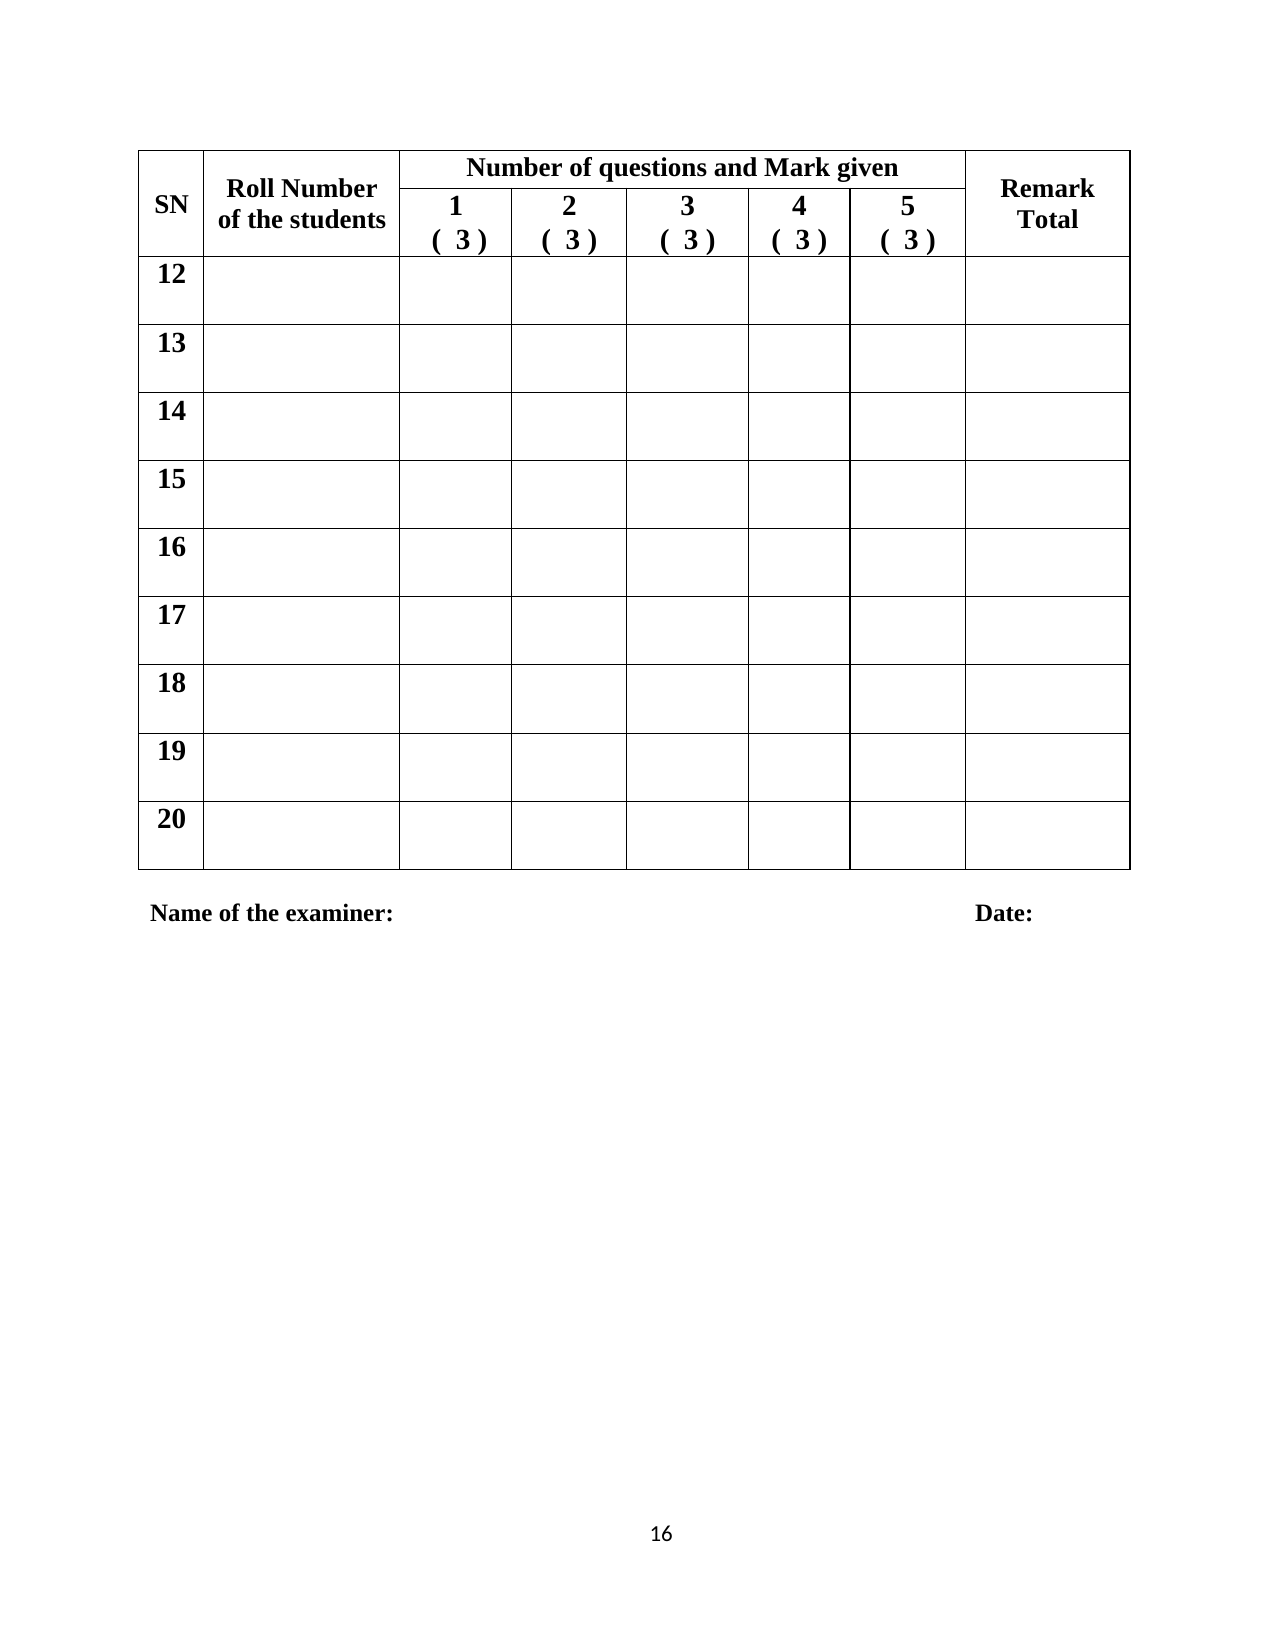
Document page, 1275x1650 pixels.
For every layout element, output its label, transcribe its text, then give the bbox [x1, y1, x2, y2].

table_cell [627, 257, 748, 324]
table_cell [204, 734, 399, 801]
table_cell 17 [139, 597, 203, 664]
table_cell [400, 665, 511, 732]
table_cell [400, 257, 511, 324]
table_cell [400, 325, 511, 392]
table_cell [512, 529, 626, 596]
table_cell [851, 665, 965, 732]
table_cell [966, 461, 1129, 528]
table_cell [627, 393, 748, 460]
table_cell [627, 802, 748, 869]
table_cell [512, 802, 626, 869]
table_cell [966, 393, 1129, 460]
table_cell [627, 665, 748, 732]
table_cell Remark Total [966, 151, 1129, 256]
table_cell Number of questions and Mark given [400, 151, 965, 187]
table_cell [400, 802, 511, 869]
table_cell 20 [139, 802, 203, 869]
table_cell [749, 461, 849, 528]
table_cell [512, 325, 626, 392]
table_cell [851, 802, 965, 869]
table_cell [851, 325, 965, 392]
table_cell 16 [139, 529, 203, 596]
table_cell 2 ( 3 ) [512, 189, 626, 256]
table_cell [204, 257, 399, 324]
table_cell [749, 393, 849, 460]
table_cell [851, 529, 965, 596]
table_cell 3 ( 3 ) [627, 189, 748, 256]
table_cell 18 [139, 665, 203, 732]
table_cell 13 [139, 325, 203, 392]
table_cell [851, 597, 965, 664]
table_cell [851, 461, 965, 528]
table_cell [966, 325, 1129, 392]
table_cell [627, 461, 748, 528]
table_cell [627, 529, 748, 596]
table_cell [204, 529, 399, 596]
table_cell [966, 802, 1129, 869]
table_cell [749, 257, 849, 324]
table_cell 15 [139, 461, 203, 528]
table_cell 5 ( 3 ) [851, 189, 965, 256]
table_cell [749, 597, 849, 664]
table_cell [627, 325, 748, 392]
table_cell [204, 325, 399, 392]
table_cell [966, 529, 1129, 596]
table_cell [749, 325, 849, 392]
table_cell [749, 802, 849, 869]
table_cell [204, 461, 399, 528]
table_cell [512, 665, 626, 732]
table_cell [512, 461, 626, 528]
table_cell 4 ( 3 ) [749, 189, 849, 256]
table_cell [204, 665, 399, 732]
table_cell [400, 393, 511, 460]
table_cell [204, 393, 399, 460]
table_cell [749, 665, 849, 732]
table_cell [966, 257, 1129, 324]
table_cell [512, 734, 626, 801]
table_cell [627, 597, 748, 664]
table_cell [400, 734, 511, 801]
table_cell [512, 393, 626, 460]
table_cell [966, 734, 1129, 801]
table_cell [851, 734, 965, 801]
table_cell Roll Number of the students [204, 151, 399, 256]
table_cell [400, 461, 511, 528]
text Name of the examiner: Date: [150, 898, 1172, 927]
table_cell [512, 597, 626, 664]
table_cell [749, 734, 849, 801]
table_cell [204, 597, 399, 664]
table_cell SN [139, 151, 203, 256]
table_cell [512, 257, 626, 324]
table_cell [966, 665, 1129, 732]
table_cell [204, 802, 399, 869]
table_cell 12 [139, 257, 203, 324]
table_cell [851, 393, 965, 460]
table_cell [966, 597, 1129, 664]
table_cell 19 [139, 734, 203, 801]
table_cell 1 ( 3 ) [400, 189, 511, 256]
table_cell [400, 529, 511, 596]
table_cell [400, 597, 511, 664]
table_cell [851, 257, 965, 324]
table_cell [749, 529, 849, 596]
table_cell [627, 734, 748, 801]
table_cell 14 [139, 393, 203, 460]
